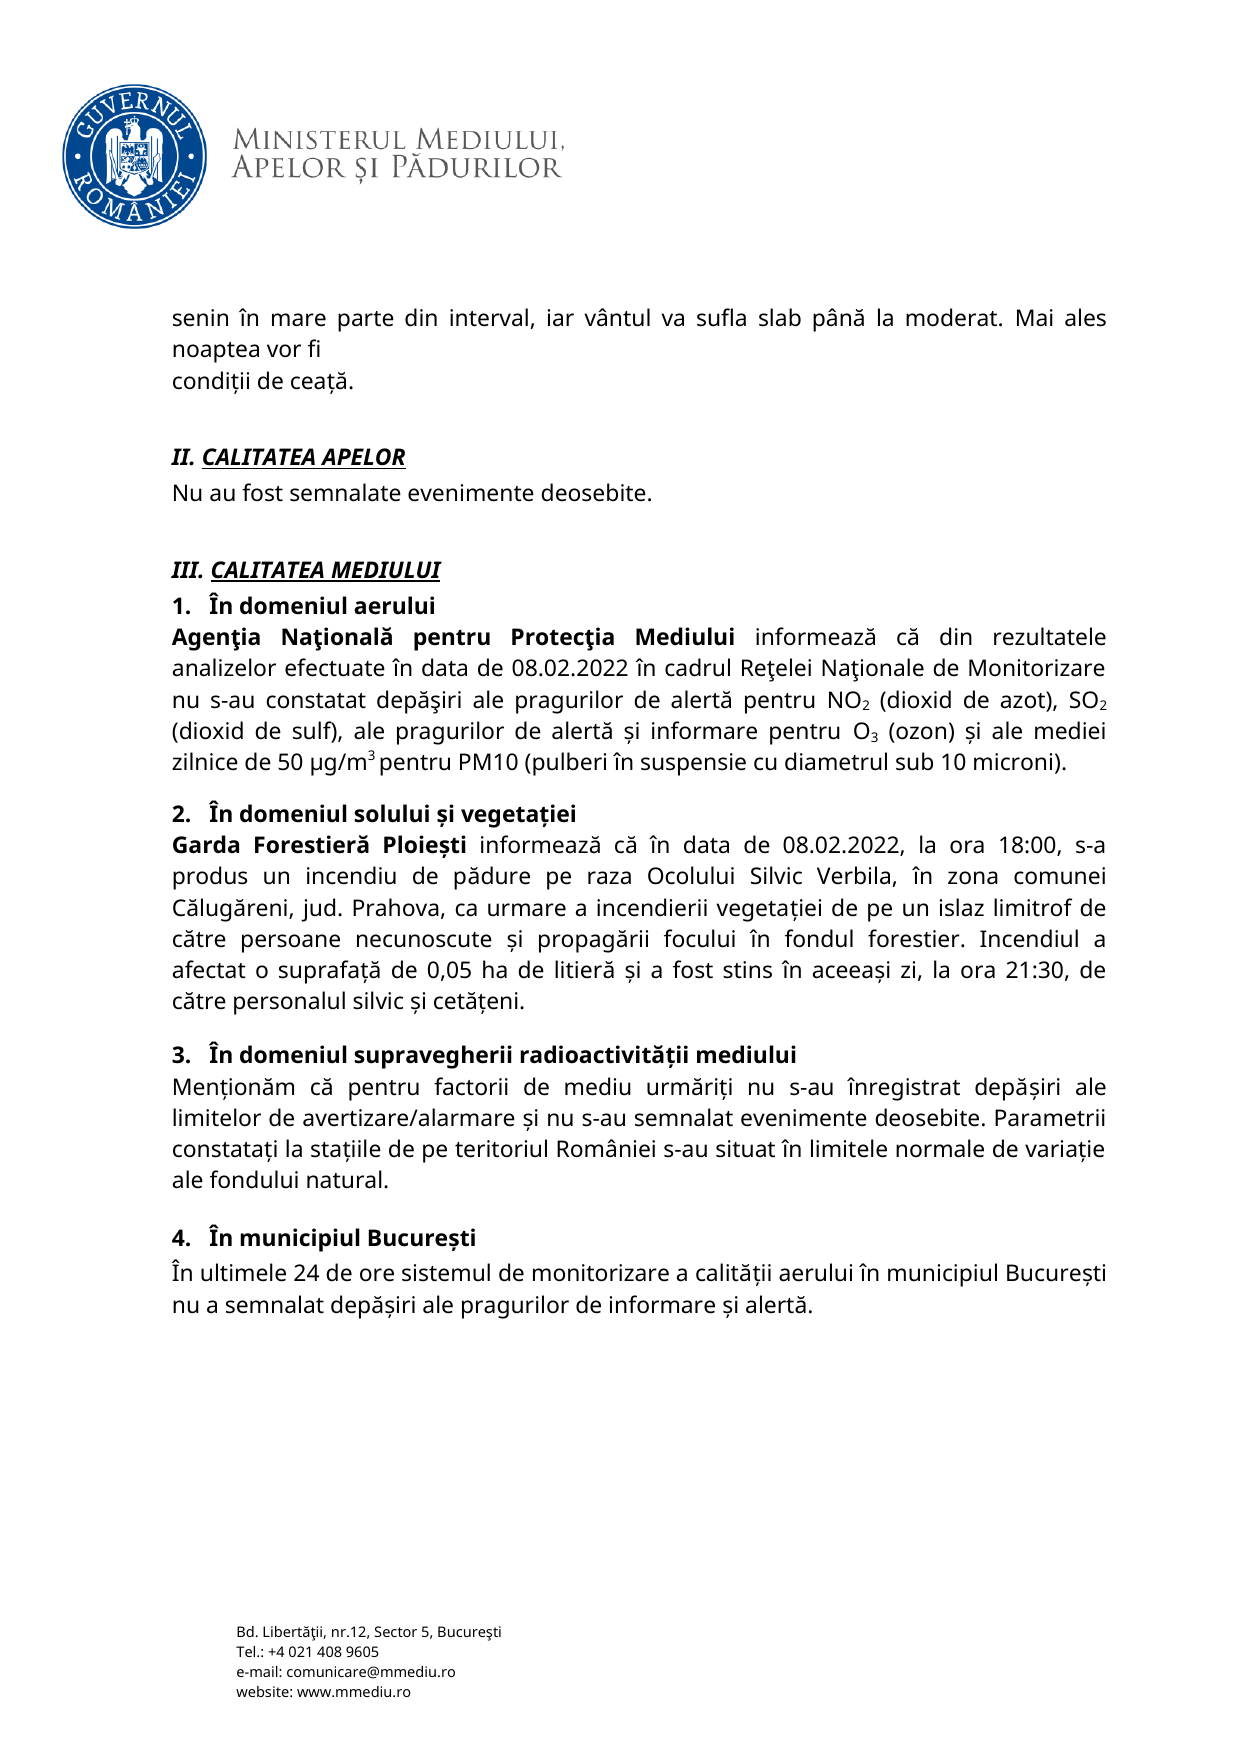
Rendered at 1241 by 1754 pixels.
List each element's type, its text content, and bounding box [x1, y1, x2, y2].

text 4. În municipiul Bucureşti [172, 1221, 1107, 1253]
text II. CALITATEA APELOR [172, 441, 1107, 473]
list În domeniul aerului [172, 590, 1107, 621]
picture [59, 81, 590, 229]
text Agenţia Naţională pentru Protecţia Mediului informează că din rezultatele analizelor efectuate în data de 08.02.2022 în cadrul Reţelei Naţionale de Monitorizare nu s-au constatat depăşiri ale pragurilor de alertă pentru NO2 (dioxid de azot), SO2 (dioxid de sulf), ale pragurilor de alertă și informare pentru O3 (ozon) și ale mediei zilnice de 50 µg/m3 pentru PM10 (pulberi în suspensie cu diametrul sub 10 microni). [172, 621, 1107, 777]
text Menționăm că pentru factorii de mediu urmăriți nu s-au înregistrat depăşiri ale limitelor de avertizare/alarmare și nu s-au semnalat evenimente deosebite. Parametrii constataţi la staţiile de pe teritoriul României s-au situat în limitele normale de variație ale fondului natural. [172, 1070, 1107, 1195]
text Garda Forestieră Ploiești informează că în data de 08.02.2022, la ora 18:00, s-a produs un incendiu de pădure pe raza Ocolului Silvic Verbila, în zona comunei Călugăreni, jud. Prahova, ca urmare a incendierii vegetației de pe un islaz limitrof de către persoane necunoscute și propagării focului în fondul forestier. Incendiul a afectat o suprafață de 0,05 ha de litieră și a fost stins în aceeași zi, la ora 21:30, de către personalul silvic și cetățeni. [172, 829, 1107, 1016]
text condiții de ceață. [172, 365, 1107, 396]
text III. CALITATEA MEDIULUI [172, 554, 1107, 585]
text În ultimele 24 de ore sistemul de monitorizare a calităţii aerului în municipiul Bucureşti nu a semnalat depăşiri ale pragurilor de informare şi alertă. [172, 1257, 1107, 1320]
text Nu au fost semnalate evenimente deosebite. [172, 477, 1107, 508]
list În domeniul solului şi vegetaţiei [172, 798, 1107, 829]
text 3. În domeniul supravegherii radioactivităţii mediului [172, 1039, 1107, 1070]
